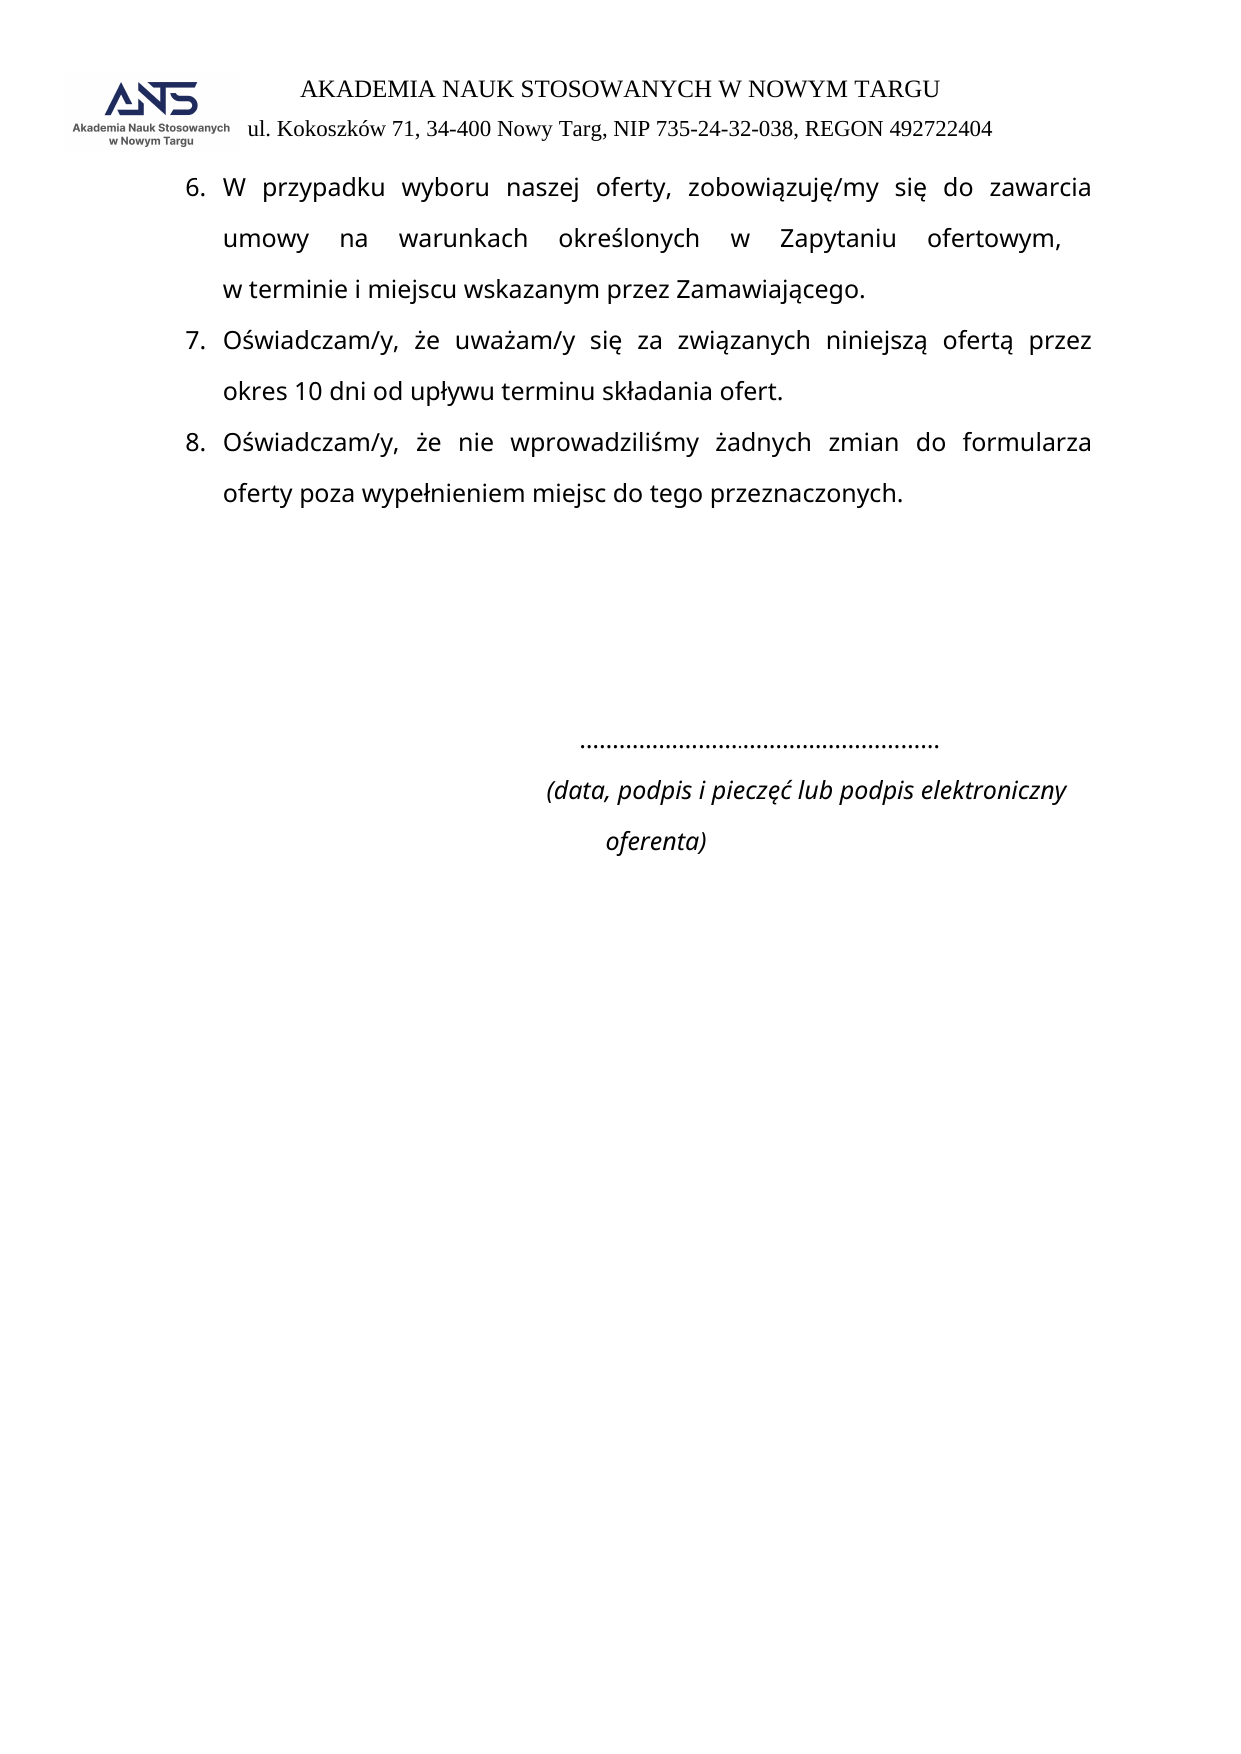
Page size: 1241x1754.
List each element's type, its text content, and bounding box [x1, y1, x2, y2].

text …………………….………………………… [369, 722, 1093, 756]
picture [62, 73, 239, 153]
list Oświadczam/y, że nie wprowadziliśmy żadnych zmian do formularza oferty poza wypełnieniem miejsc do tego przeznaczonych. [185, 424, 1093, 510]
list W przypadku wyboru naszej oferty, zobowiązuję/my się do zawarcia umowy na warunkach określonych w Zapytaniu ofertowym, w terminie i miejscu wskazanym przez Zamawiającego. [185, 169, 1093, 306]
list Oświadczam/y, że uważam/y się za związanych niniejszą ofertą przez okres 10 dni od upływu terminu składania ofert. [185, 322, 1093, 408]
text (data, podpis i pieczęć lub podpis elektroniczny oferenta) [546, 773, 1093, 858]
